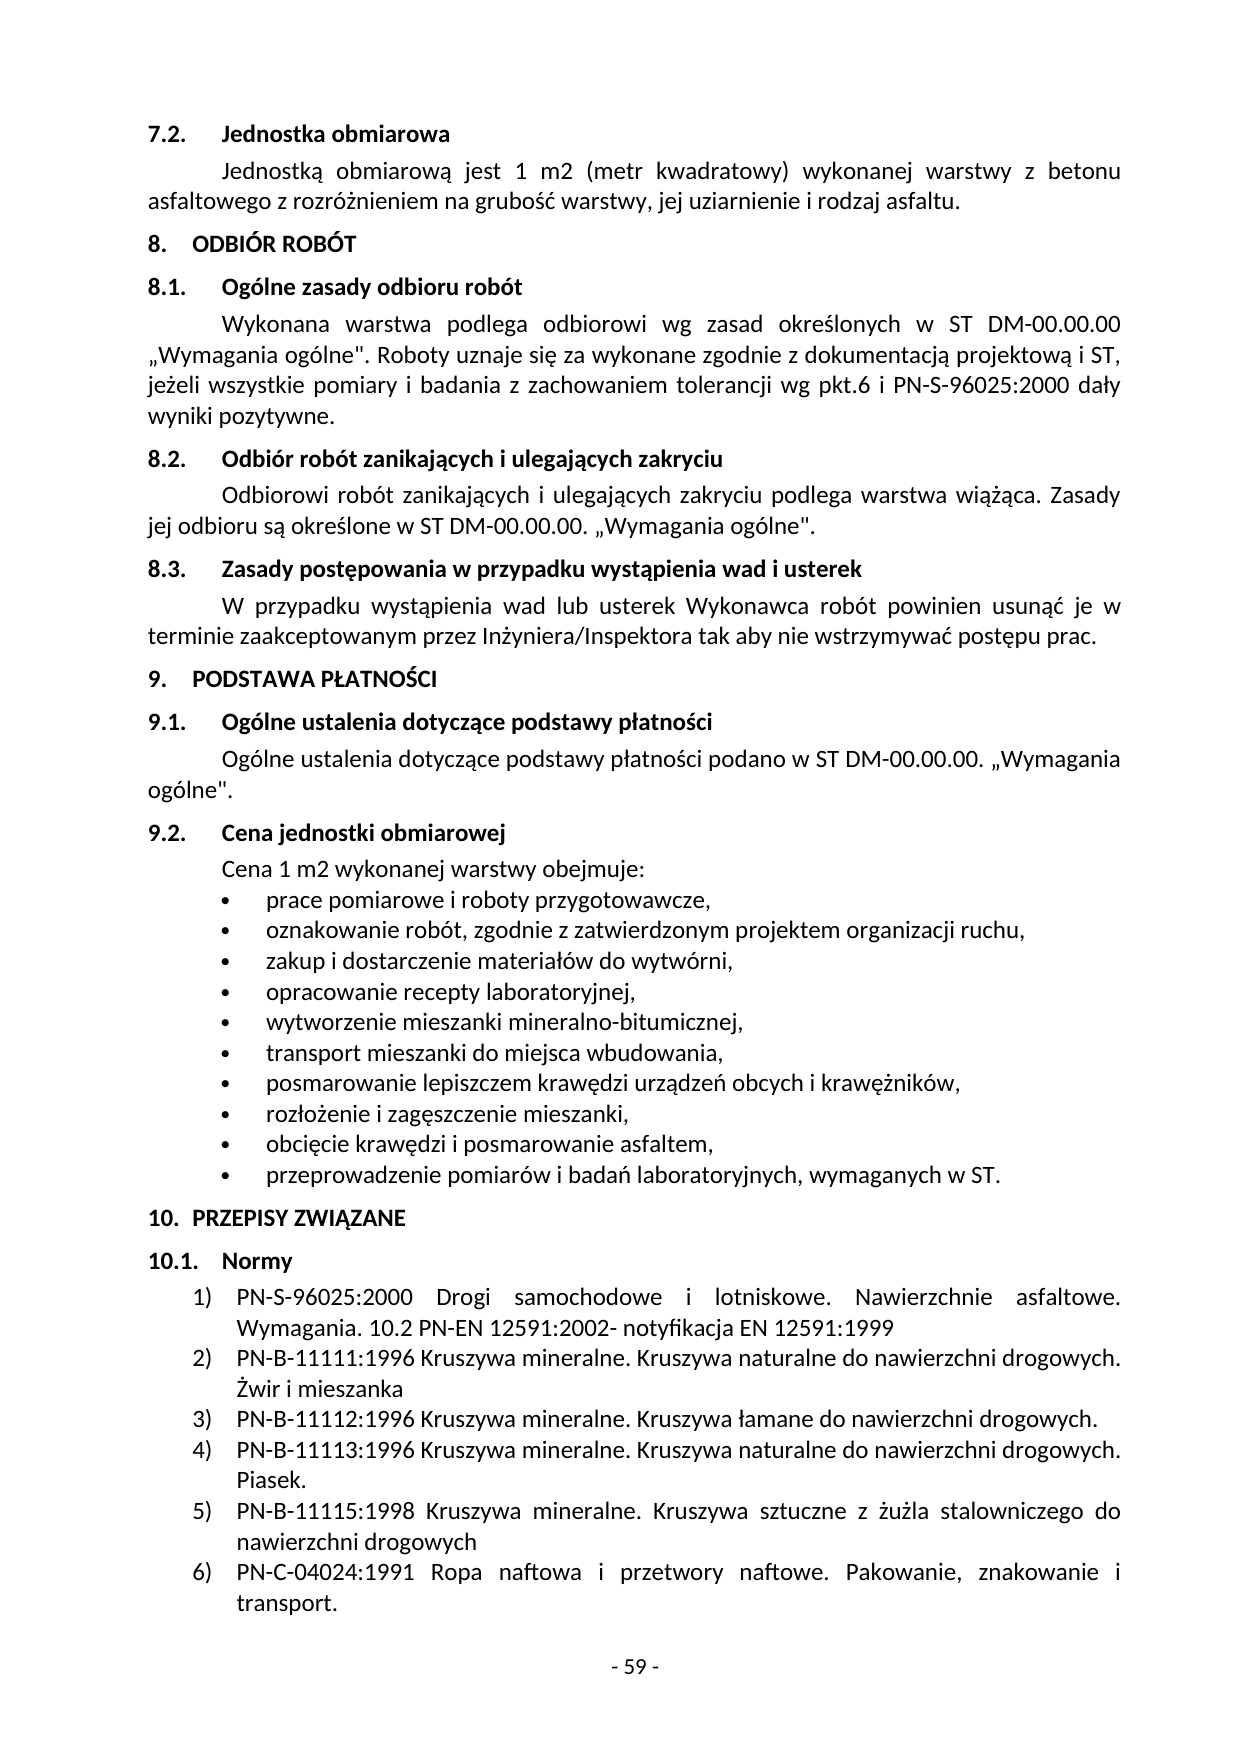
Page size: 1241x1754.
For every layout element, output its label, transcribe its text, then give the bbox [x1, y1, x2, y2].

list PN-C-04024:1991 Ropa naftowa i przetwory naftowe. Pakowanie, znakowanie i transport. [192, 1556, 1122, 1617]
list PN-B-11113:1996 Kruszywa mineralne. Kruszywa naturalne do nawierzchni drogowych. Piasek. [192, 1434, 1122, 1495]
subtitle ODBIÓR ROBÓT [148, 228, 1122, 259]
subtitle Odbiór robót zanikających i ulegających zakryciu [148, 443, 1122, 473]
list PN-B-11112:1996 Kruszywa mineralne. Kruszywa łamane do nawierzchni drogowych. [192, 1404, 1122, 1434]
text Jednostką obmiarową jest 1 m2 (metr kwadratowy) wykonanej warstwy z betonu asfaltowego z rozróżnieniem na grubość warstwy, jej uziarnienie i rodzaj asfaltu. [148, 155, 1122, 216]
subtitle Ogólne zasady odbioru robót [148, 271, 1122, 302]
list przeprowadzenie pomiarów i badań laboratoryjnych, wymaganych w ST. [222, 1159, 1122, 1189]
subtitle PODSTAWA PŁATNOŚCI [148, 663, 1122, 694]
subtitle Cena jednostki obmiarowej [148, 817, 1122, 847]
list prace pomiarowe i roboty przygotowawcze, [222, 884, 1122, 914]
text Odbiorowi robót zanikających i ulegających zakryciu podlega warstwa wiążąca. Zasady jej odbioru są określone w ST DM-00.00.00. „Wymagania ogólne". [148, 479, 1122, 541]
list PN-B-11115:1998 Kruszywa mineralne. Kruszywa sztuczne z żużla stalowniczego do nawierzchni drogowych [192, 1495, 1122, 1556]
list rozłożenie i zagęszczenie mieszanki, [222, 1098, 1122, 1128]
list opracowanie recepty laboratoryjnej, [222, 976, 1122, 1006]
list wytworzenie mieszanki mineralno-bitumicznej, [222, 1006, 1122, 1037]
list obcięcie krawędzi i posmarowanie asfaltem, [222, 1128, 1122, 1159]
subtitle Zasady postępowania w przypadku wystąpienia wad i usterek [148, 553, 1122, 584]
list oznakowanie robót, zgodnie z zatwierdzonym projektem organizacji ruchu, [222, 914, 1122, 945]
list posmarowanie lepiszczem krawędzi urządzeń obcych i krawężników, [222, 1067, 1122, 1098]
list PN-S-96025:2000 Drogi samochodowe i lotniskowe. Nawierzchnie asfaltowe. Wymagania. 10.2 PN-EN 12591:2002- notyfikacja EN 12591:1999 [192, 1282, 1122, 1343]
list transport mieszanki do miejsca wbudowania, [222, 1037, 1122, 1067]
text Cena 1 m2 wykonanej warstwy obejmuje: [148, 853, 1122, 884]
subtitle Jednostka obmiarowa [148, 118, 1122, 149]
text Wykonana warstwa podlega odbiorowi wg zasad określonych w ST DM-00.00.00 „Wymagania ogólne". Roboty uznaje się za wykonane zgodnie z dokumentacją projektową i ST, jeżeli wszystkie pomiary i badania z zachowaniem tolerancji wg pkt.6 i PN-S-96025:2000 dały wyniki pozytywne. [148, 308, 1122, 430]
list PN-B-11111:1996 Kruszywa mineralne. Kruszywa naturalne do nawierzchni drogowych. Żwir i mieszanka [192, 1343, 1122, 1404]
text W przypadku wystąpienia wad lub usterek Wykonawca robót powinien usunąć je w terminie zaakceptowanym przez Inżyniera/Inspektora tak aby nie wstrzymywać postępu prac. [148, 590, 1122, 651]
list zakup i dostarczenie materiałów do wytwórni, [222, 945, 1122, 976]
subtitle Ogólne ustalenia dotyczące podstawy płatności [148, 706, 1122, 737]
subtitle Normy [148, 1245, 1122, 1275]
subtitle PRZEPISY ZWIĄZANE [148, 1202, 1122, 1232]
text Ogólne ustalenia dotyczące podstawy płatności podano w ST DM-00.00.00. „Wymagania ogólne". [148, 743, 1122, 804]
